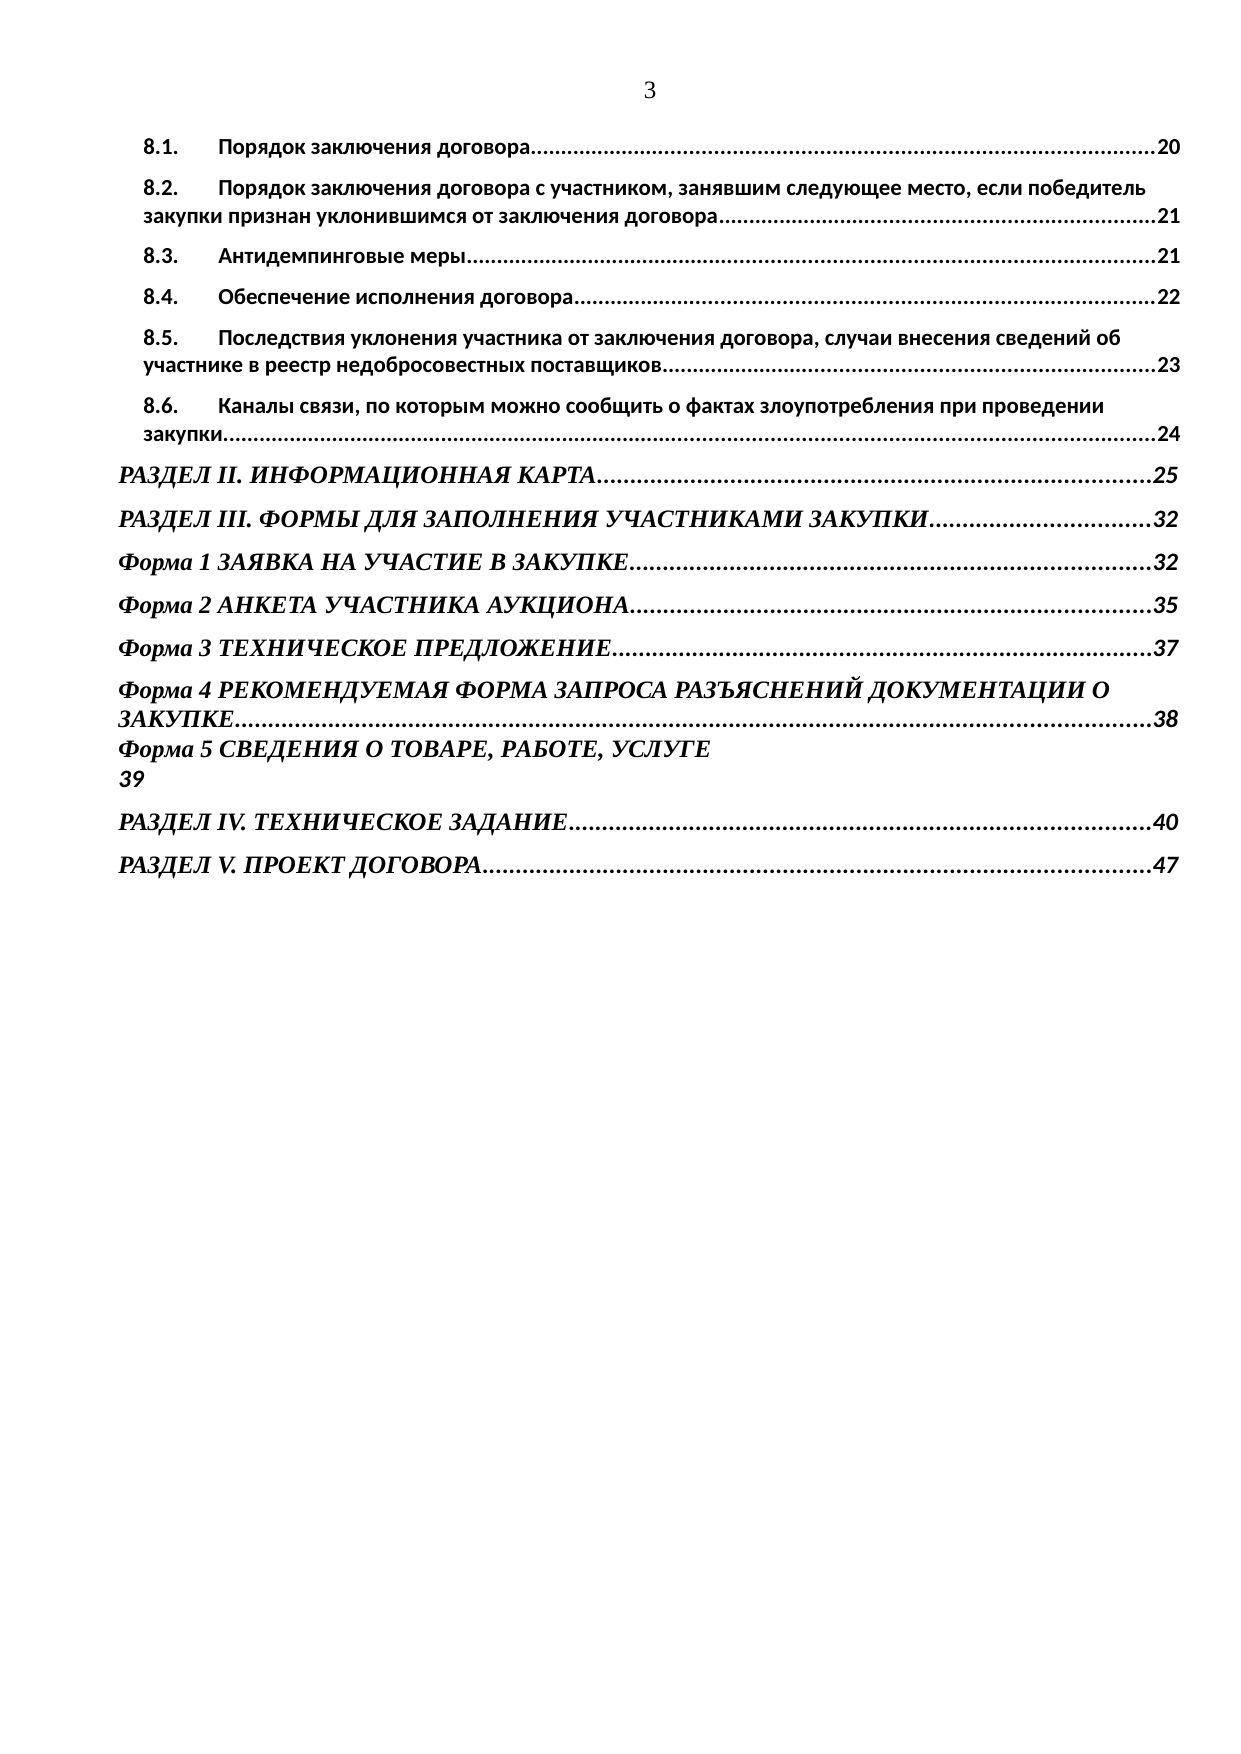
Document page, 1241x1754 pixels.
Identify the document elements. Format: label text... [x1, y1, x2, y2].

text Форма 2 АНКЕТА УЧАСТНИКА АУКЦИОНА 35 [118, 589, 1181, 619]
text 8.5. Последствия уклонения участника от заключения договора, случаи внесения сведений об участнике в реестр недобросовестных поставщиков 23 [143, 323, 1181, 379]
text Форма 1 ЗАЯВКА НА УЧАСТИЕ В ЗАКУПКЕ 32 [118, 546, 1181, 576]
text 8.4. Обеспечение исполнения договора 22 [143, 282, 1181, 310]
text РАЗДЕЛ V. ПРОЕКТ ДОГОВОРА 47 [118, 849, 1181, 879]
text 8.6. Каналы связи, по которым можно сообщить о фактах злоупотребления при проведении закупки 24 [143, 391, 1181, 447]
text Форма 4 РЕКОМЕНДУЕМАЯ ФОРМА ЗАПРОСА РАЗЪЯСНЕНИЙ ДОКУМЕНТАЦИИ О ЗАКУПКЕ 38 [118, 675, 1181, 734]
text Форма 3 ТЕХНИЧЕСКОЕ ПРЕДЛОЖЕНИЕ 37 [118, 632, 1181, 662]
text 8.1. Порядок заключения договора 20 [143, 132, 1181, 161]
text РАЗДЕЛ IV. ТЕХНИЧЕСКОЕ ЗАДАНИЕ 40 [118, 806, 1181, 836]
text 8.3. Антидемпинговые меры 21 [143, 242, 1181, 269]
text 8.2. Порядок заключения договора с участником, занявшим следующее место, если победитель закупки признан уклонившимся от заключения договора 21 [143, 173, 1181, 229]
text Форма 5 СВЕДЕНИЯ О ТОВАРЕ, РАБОТЕ, УСЛУГЕ 39 [118, 734, 1181, 793]
text РАЗДЕЛ III. ФОРМЫ ДЛЯ ЗАПОЛНЕНИЯ УЧАСТНИКАМИ ЗАКУПКИ 32 [118, 503, 1181, 533]
text РАЗДЕЛ II. ИНФОРМАЦИОННАЯ КАРТА 25 [118, 460, 1181, 490]
